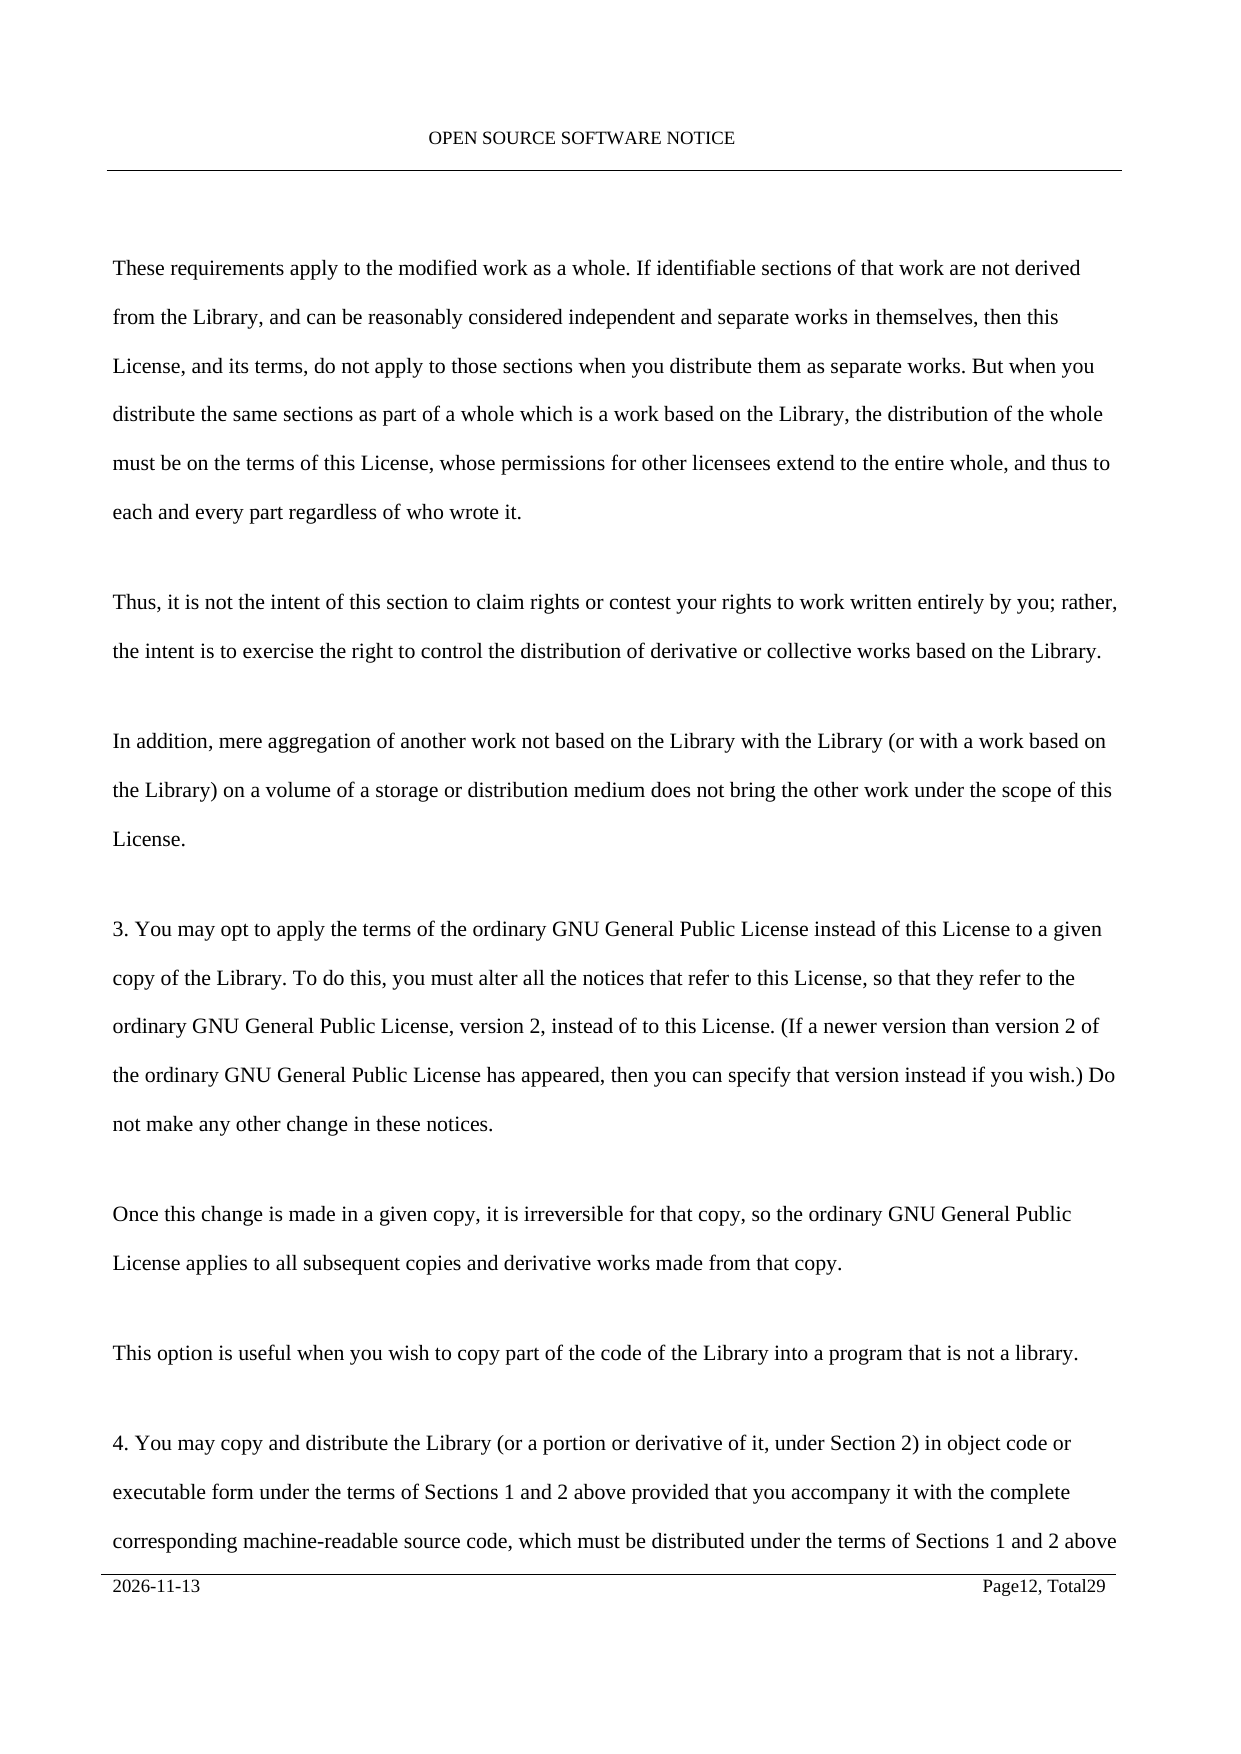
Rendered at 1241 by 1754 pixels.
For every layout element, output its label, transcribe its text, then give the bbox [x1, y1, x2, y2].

text These requirements apply to the modified work as a whole. If identifiable sections of that work are not derived from the Library, and can be reasonably considered independent and separate works in themselves, then this License, and its terms, do not apply to those sections when you distribute them as separate works. But when you distribute the same sections as part of a whole which is a work based on the Library, the distribution of the whole must be on the terms of this License, whose permissions for other licensees extend to the entire whole, and thus to each and every part regardless of who wrote it. [112, 251, 1128, 528]
text In addition, mere aggregation of another work not based on the Library with the Library (or with a work based on the Library) on a volume of a storage or distribution medium does not bring the other work under the scope of this License. [112, 724, 1128, 854]
text 3. You may opt to apply the terms of the ordinary GNU General Public License instead of this License to a given copy of the Library. To do this, you must alter all the notices that refer to this License, so that they refer to the ordinary GNU General Public License, version 2, instead of to this License. (If a newer version than version 2 of the ordinary GNU General Public License has appeared, then you can specify that version instead if you wish.) Do not make any other change in these notices. [112, 912, 1128, 1139]
text Once this change is made in a given copy, it is irreversible for that copy, so the ordinary GNU General Public License applies to all subsequent copies and derivative works made from that copy. [112, 1197, 1128, 1278]
text This option is useful when you wish to copy part of the code of the Library into a program that is not a library. [112, 1336, 1128, 1369]
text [112, 1426, 1128, 1556]
text Thus, it is not the intent of this section to claim rights or contest your rights to work written entirely by you; rather, the intent is to exercise the right to control the distribution of derivative or collective works based on the Library. [112, 585, 1128, 667]
